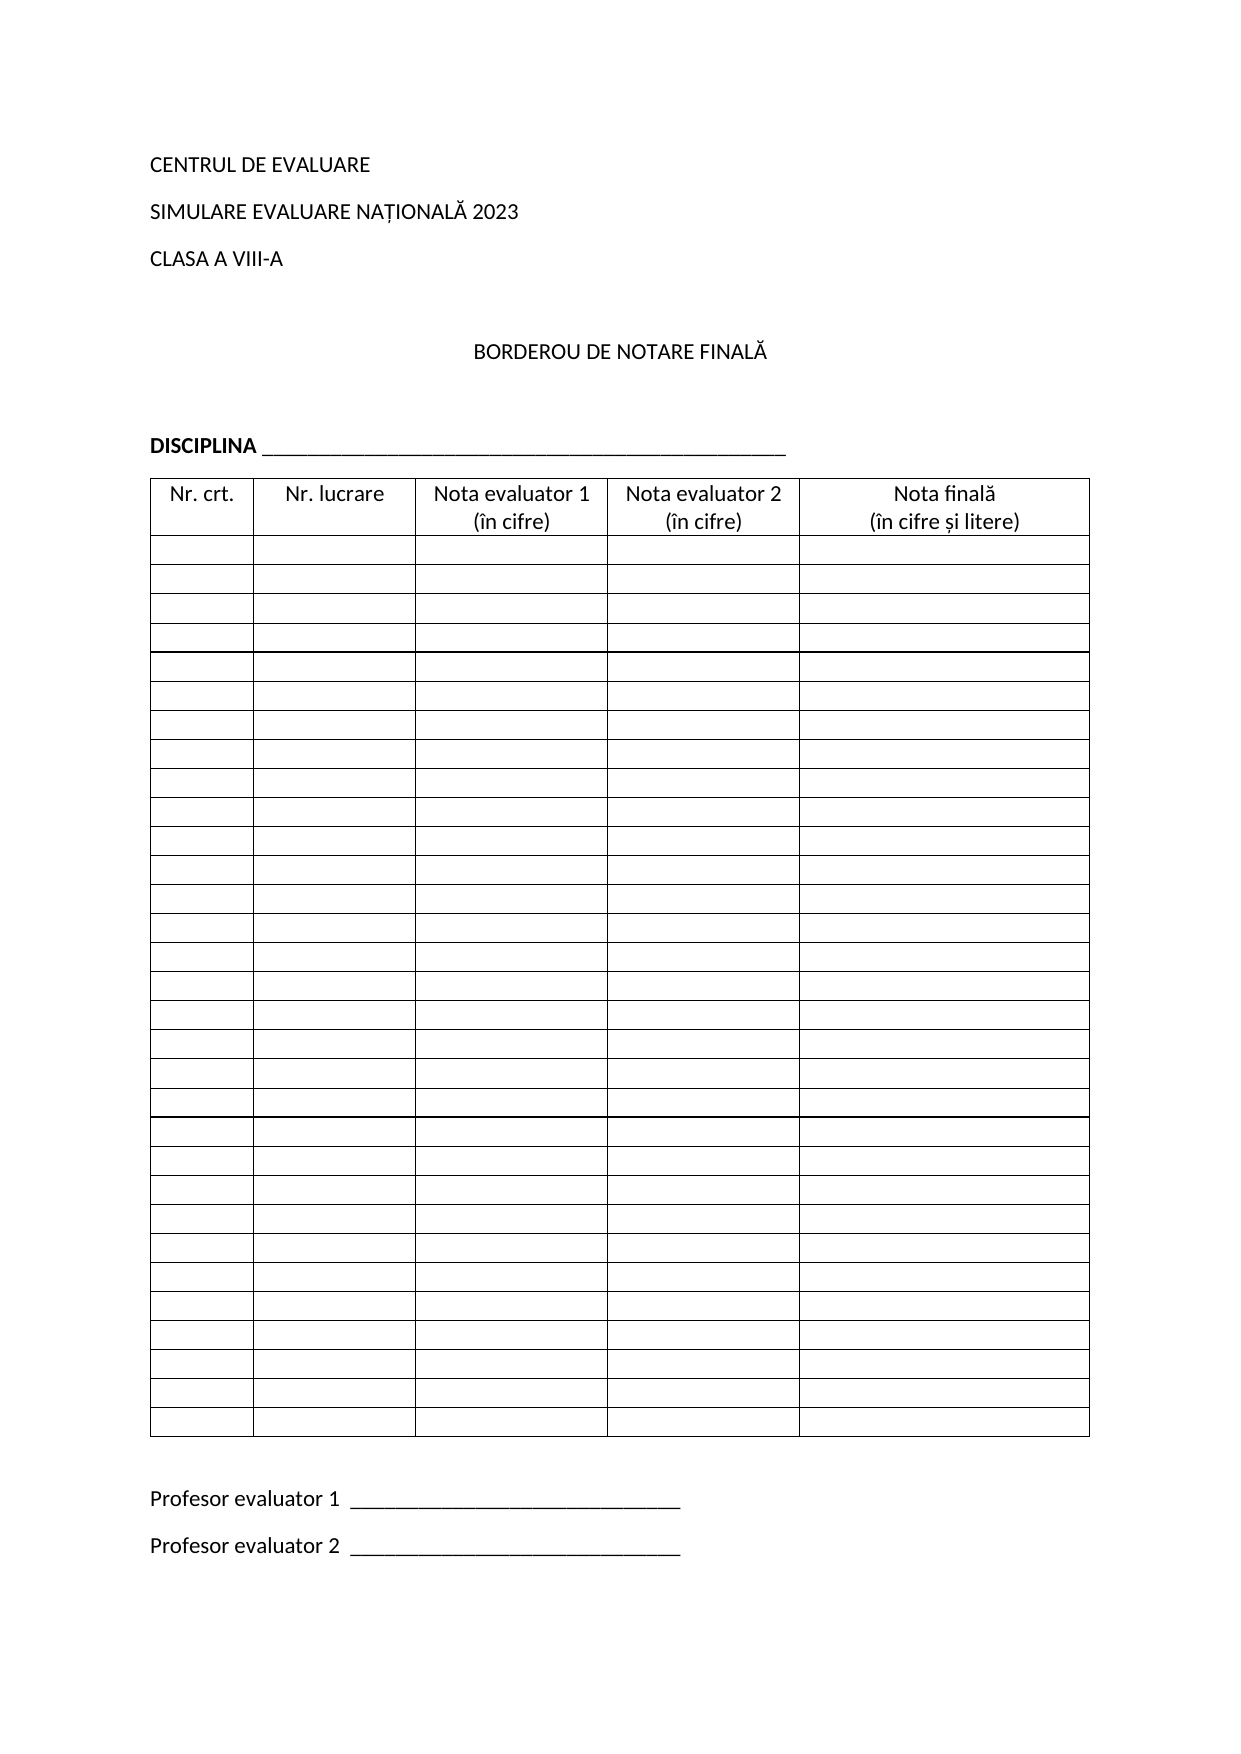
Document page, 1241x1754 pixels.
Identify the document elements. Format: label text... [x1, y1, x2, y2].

table_cell [254, 827, 415, 855]
table_cell [416, 711, 607, 739]
table_cell [151, 1205, 253, 1233]
table_cell [416, 740, 607, 768]
table_cell [254, 1001, 415, 1029]
table_cell [254, 1408, 415, 1436]
table_cell [800, 856, 1089, 884]
text CLASA A VIII-A [150, 244, 1090, 272]
table_cell [254, 624, 415, 651]
table_cell [800, 1292, 1089, 1320]
table_cell [416, 1292, 607, 1320]
table_cell [416, 1379, 607, 1407]
table_cell [151, 769, 253, 797]
table_cell [800, 943, 1089, 971]
table_cell [608, 769, 799, 797]
table_cell [254, 1059, 415, 1087]
table_cell [416, 914, 607, 942]
table_cell [800, 1263, 1089, 1291]
table_cell [151, 1408, 253, 1436]
table_cell [800, 972, 1089, 1000]
table_cell [151, 536, 253, 564]
table_cell [416, 682, 607, 709]
table_cell [151, 682, 253, 709]
table_cell [608, 1205, 799, 1233]
table_cell [254, 1118, 415, 1146]
table_cell [416, 1059, 607, 1087]
table_cell [151, 1292, 253, 1320]
table_cell [800, 798, 1089, 826]
table_cell [151, 1350, 253, 1378]
table_cell [800, 740, 1089, 768]
table_cell [416, 1350, 607, 1378]
table_cell [151, 565, 253, 593]
table_cell [254, 1234, 415, 1262]
text SIMULARE EVALUARE NAȚIONALĂ 2023 [150, 197, 1090, 225]
table_cell [254, 1147, 415, 1174]
table_cell [151, 1089, 253, 1116]
table_cell [254, 943, 415, 971]
table_cell [416, 798, 607, 826]
table_cell [800, 1089, 1089, 1116]
table_cell [608, 914, 799, 942]
table_cell [800, 1030, 1089, 1058]
table_cell [800, 1408, 1089, 1436]
table_cell [416, 565, 607, 593]
table_cell [151, 972, 253, 1000]
table_cell [608, 1408, 799, 1436]
table_cell [254, 740, 415, 768]
table_cell [416, 624, 607, 651]
table_cell [800, 1234, 1089, 1262]
table_cell [254, 914, 415, 942]
table_cell [800, 1205, 1089, 1233]
table_cell [416, 1321, 607, 1349]
table_cell [254, 1205, 415, 1233]
table_cell [416, 943, 607, 971]
table_cell [608, 798, 799, 826]
table_cell [416, 1001, 607, 1029]
table_cell [608, 943, 799, 971]
text BORDEROU DE NOTARE FINALĂ [150, 337, 1090, 366]
table_cell [800, 565, 1089, 593]
table_cell [416, 856, 607, 884]
table_cell [608, 1030, 799, 1058]
table_cell [608, 565, 799, 593]
table_cell [608, 1379, 799, 1407]
table_cell [254, 1176, 415, 1204]
table_cell [151, 740, 253, 768]
table_cell [416, 769, 607, 797]
table_cell [800, 1379, 1089, 1407]
text Profesor evaluator 2 _____________________________ [150, 1531, 1090, 1559]
table_cell [151, 827, 253, 855]
table_cell [608, 827, 799, 855]
table_cell [800, 1176, 1089, 1204]
table_cell [151, 624, 253, 651]
table_cell [608, 624, 799, 651]
table_cell [608, 1292, 799, 1320]
table_cell [416, 1118, 607, 1146]
table_cell [254, 594, 415, 622]
table_cell [608, 682, 799, 709]
table_cell [800, 594, 1089, 622]
table_cell [608, 594, 799, 622]
table_cell [608, 1147, 799, 1174]
table_cell [254, 1030, 415, 1058]
text DISCIPLINA ______________________________________________ [150, 431, 1090, 459]
table_cell [608, 653, 799, 681]
table_cell [608, 885, 799, 913]
table_cell [608, 856, 799, 884]
table_cell [416, 536, 607, 564]
table_cell [608, 1176, 799, 1204]
table_cell [800, 536, 1089, 564]
table_cell [608, 711, 799, 739]
table_cell [151, 798, 253, 826]
table_cell [151, 856, 253, 884]
text Profesor evaluator 1 _____________________________ [150, 1484, 1090, 1512]
table_cell [151, 653, 253, 681]
table_cell [608, 1118, 799, 1146]
table_cell [800, 624, 1089, 651]
table_cell [151, 711, 253, 739]
table_header Nr. lucrare [254, 479, 415, 535]
table_cell [151, 1059, 253, 1087]
table_cell [800, 914, 1089, 942]
table_cell [151, 1263, 253, 1291]
table_header Nota evaluator 2 (în cifre) [608, 479, 799, 535]
table_header Nr. crt. [151, 479, 253, 535]
table_cell [254, 1089, 415, 1116]
table_cell [151, 1001, 253, 1029]
table_cell [416, 972, 607, 1000]
table_cell [416, 1205, 607, 1233]
table_cell [800, 682, 1089, 709]
table_cell [800, 711, 1089, 739]
table_cell [800, 1350, 1089, 1378]
table_cell [151, 1118, 253, 1146]
table_cell [416, 827, 607, 855]
table_cell [416, 1176, 607, 1204]
table_cell [254, 1350, 415, 1378]
table_cell [151, 1321, 253, 1349]
table_cell [608, 1350, 799, 1378]
table_cell [800, 1147, 1089, 1174]
table_cell [254, 653, 415, 681]
table_cell [151, 1030, 253, 1058]
table_cell [608, 1321, 799, 1349]
table_cell [151, 885, 253, 913]
table_cell [608, 1263, 799, 1291]
table_cell [254, 536, 415, 564]
table_cell [416, 1263, 607, 1291]
table_cell [608, 1001, 799, 1029]
table_header Nota finală (în cifre și litere) [800, 479, 1089, 535]
table_cell [416, 653, 607, 681]
table_cell [416, 1408, 607, 1436]
table_cell [800, 769, 1089, 797]
table_cell [151, 1176, 253, 1204]
table_cell [608, 1234, 799, 1262]
table_cell [608, 740, 799, 768]
table_cell [151, 1147, 253, 1174]
table_cell [800, 1001, 1089, 1029]
table_cell [254, 1379, 415, 1407]
table_cell [254, 972, 415, 1000]
table_cell [416, 1089, 607, 1116]
table_cell [151, 1234, 253, 1262]
table_cell [254, 682, 415, 709]
table_cell [608, 536, 799, 564]
table_cell [151, 594, 253, 622]
table_cell [254, 885, 415, 913]
table_cell [254, 565, 415, 593]
table_cell [151, 943, 253, 971]
table_cell [416, 885, 607, 913]
table_cell [254, 1292, 415, 1320]
table_cell [800, 1321, 1089, 1349]
table_cell [608, 1059, 799, 1087]
table_cell [800, 1118, 1089, 1146]
table_cell [254, 798, 415, 826]
table_cell [800, 653, 1089, 681]
table_cell [800, 1059, 1089, 1087]
table_cell [254, 769, 415, 797]
table_cell [254, 1321, 415, 1349]
table_cell [254, 711, 415, 739]
text CENTRUL DE EVALUARE [150, 150, 1090, 178]
table_header Nota evaluator 1 (în cifre) [416, 479, 607, 535]
table_cell [416, 1030, 607, 1058]
table_cell [608, 1089, 799, 1116]
table_cell [416, 1234, 607, 1262]
table_cell [608, 972, 799, 1000]
table_cell [254, 1263, 415, 1291]
table_cell [416, 594, 607, 622]
table_cell [254, 856, 415, 884]
table_cell [151, 1379, 253, 1407]
table_cell [800, 827, 1089, 855]
table_cell [151, 914, 253, 942]
table_cell [800, 885, 1089, 913]
table_cell [416, 1147, 607, 1174]
